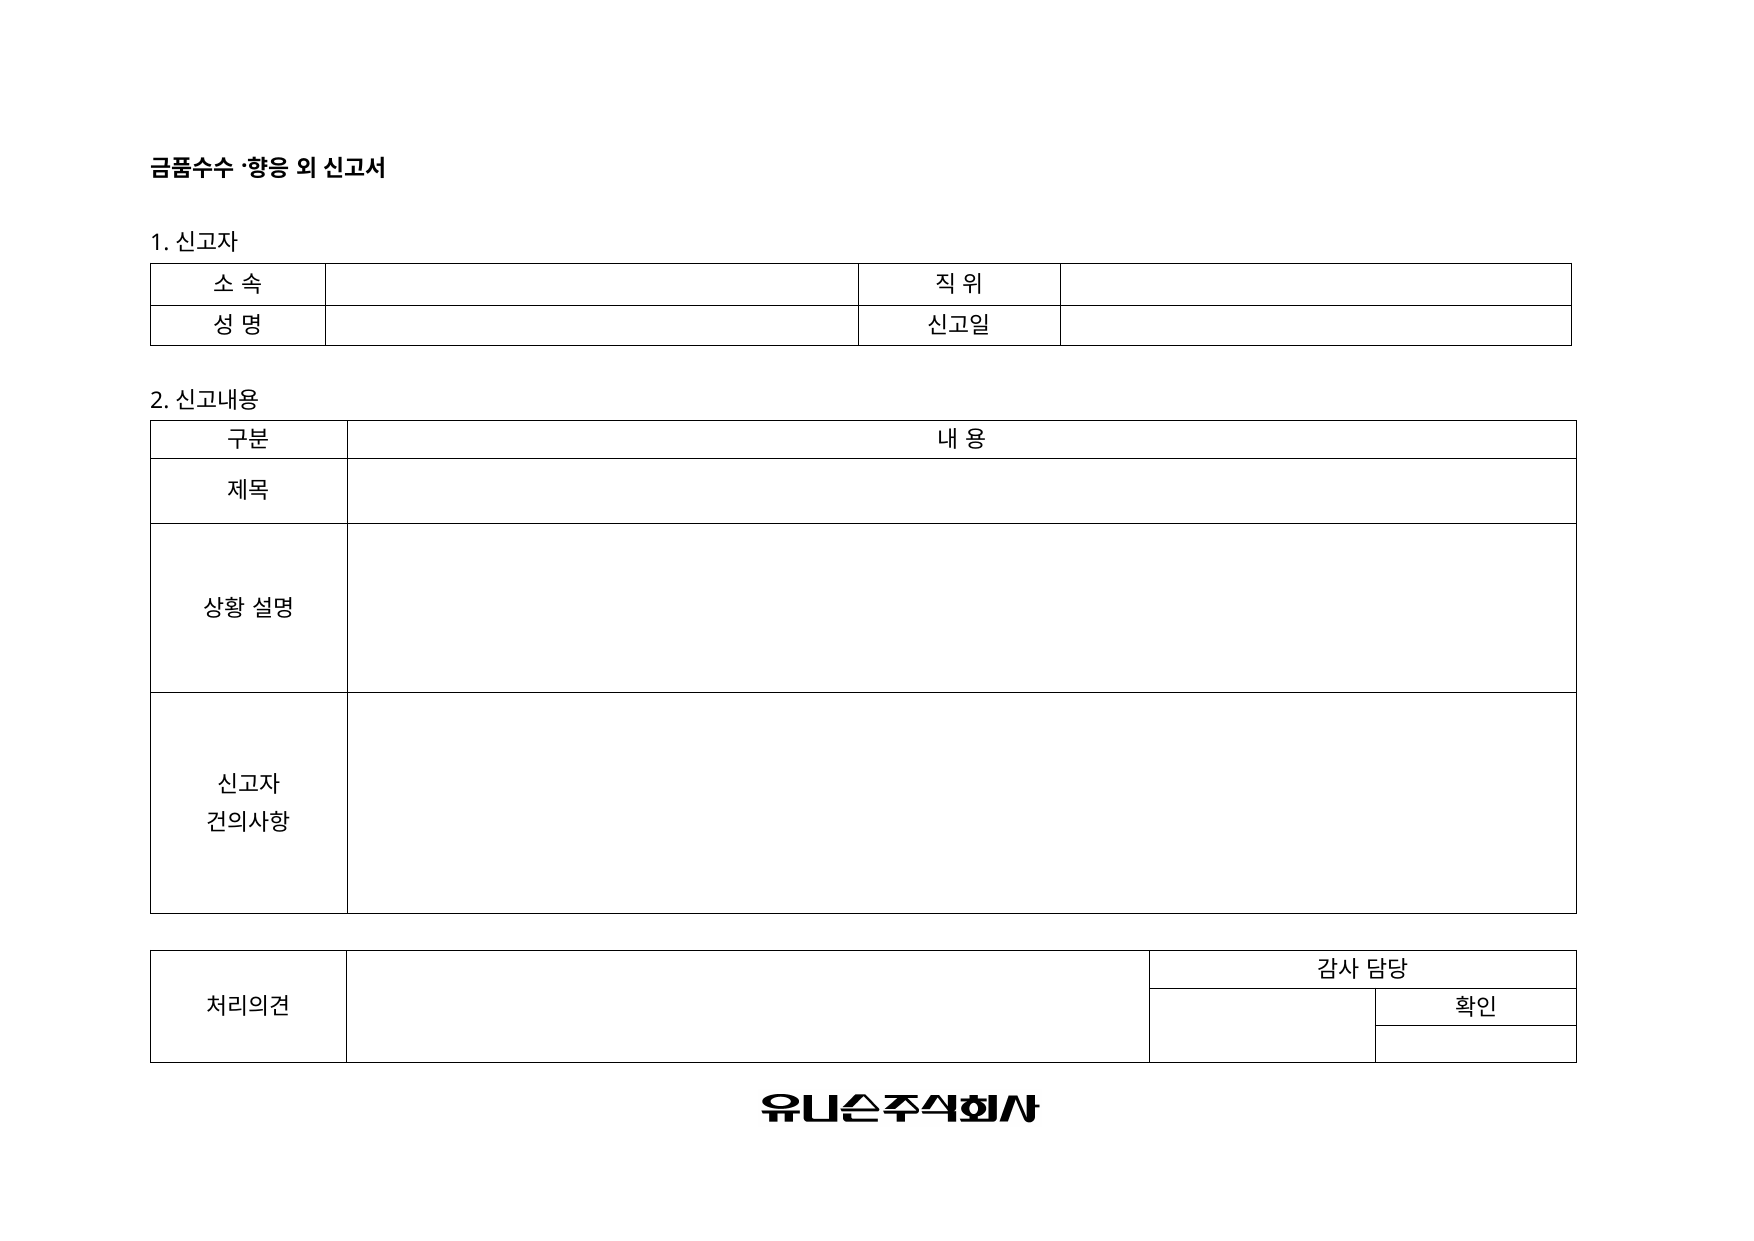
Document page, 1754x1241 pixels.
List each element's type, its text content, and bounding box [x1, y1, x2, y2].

table_header 감사 담당 [1150, 951, 1576, 988]
table_cell [348, 459, 1576, 523]
table_cell 상황 설명 [151, 524, 347, 692]
table_cell [1150, 989, 1375, 1062]
table_cell [348, 693, 1576, 913]
table_cell 성 명 [151, 306, 325, 344]
table_header 직 위 [859, 264, 1060, 304]
table_header [347, 951, 1149, 1062]
text 1. 신고자 [150, 224, 1577, 258]
text 2. 신고내용 [150, 382, 1577, 415]
table_cell [348, 524, 1576, 692]
table_cell 신고일 [859, 306, 1060, 344]
table_header [1061, 264, 1571, 304]
table_cell 제목 [151, 459, 347, 523]
picture [757, 1089, 1043, 1127]
table_header 처리의견 [151, 951, 346, 1062]
table_cell [1376, 1026, 1576, 1062]
table_header 소 속 [151, 264, 325, 304]
table_header 구분 [151, 421, 347, 458]
table_cell [326, 306, 858, 344]
table_cell [1061, 306, 1571, 344]
table_header [326, 264, 858, 304]
table_cell 신고자 건의사항 [151, 693, 347, 913]
text 금품수수 ·향응 외 신고서 [150, 150, 1577, 183]
table_cell 확인 [1376, 989, 1576, 1025]
table_header 내 용 [348, 421, 1576, 458]
